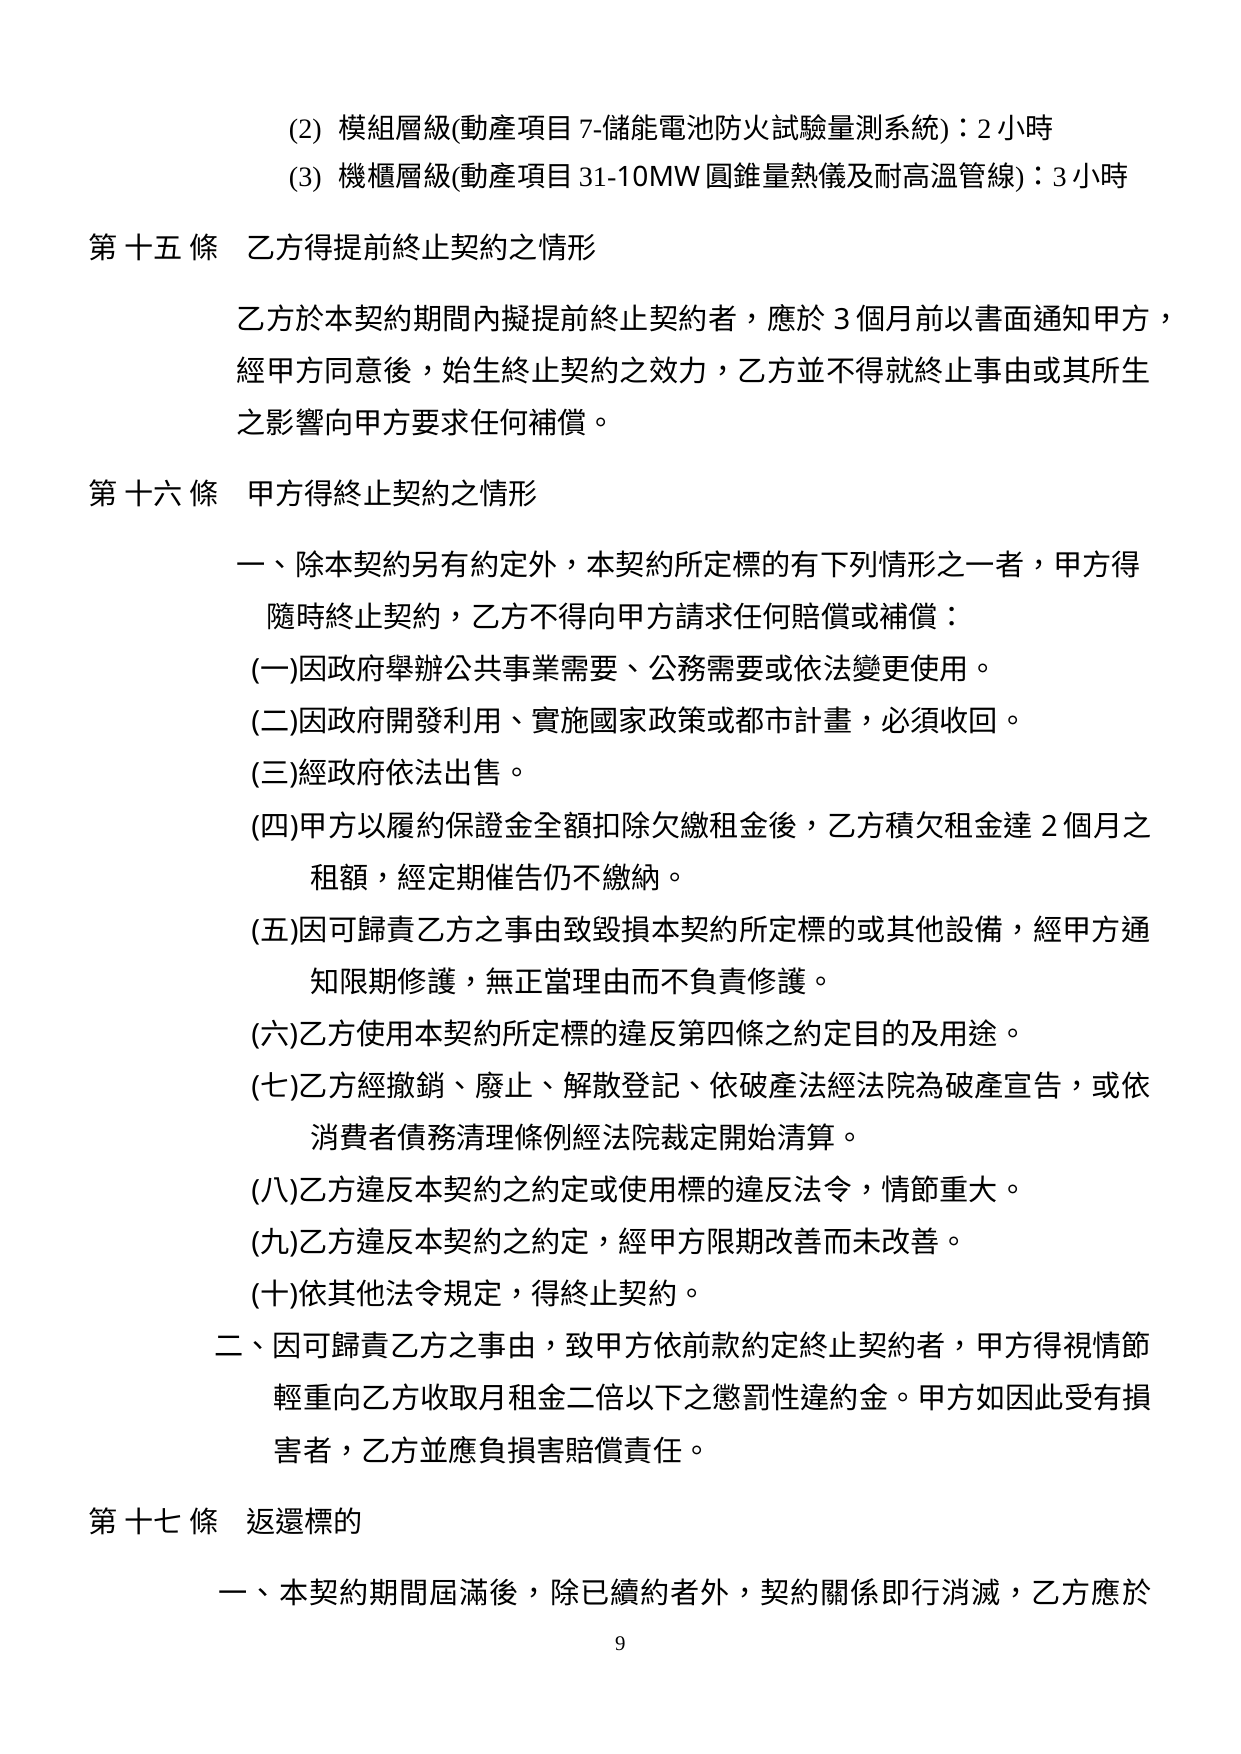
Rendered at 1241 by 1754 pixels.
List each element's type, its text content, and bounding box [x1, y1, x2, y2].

list 模組層級(動產項目7-儲能電池防火試驗量測系統)：2小時 [289, 105, 1152, 147]
text 三經政府依法出售。 [251, 745, 1152, 797]
text 因政府舉辦公共事業需要、公務需要或依法變更使用。 [251, 641, 1152, 693]
list 甲方終止契約 [89, 466, 1152, 518]
text 因可歸責乙方之事由，致甲方依前約定終止契約者，甲方得視情節輕重向乙方收取月租金二倍以下之懲罰性違約金。甲方如因此受有損害者，乙方並應負損害賠償責任。 [214, 1318, 1152, 1474]
text 四甲方以履約保證金全額扣除欠繳租金後，乙方積欠租金達2個月之租額，經定期催告仍不繳納。 [251, 797, 1152, 901]
text 九乙方違反本契約之約定，經甲方限期改善而未改善。 [251, 1214, 1152, 1266]
text 二因政府開發利用、實施國家政策或都市計畫，必須收回。 [251, 693, 1152, 745]
text 隨時終止契約，乙方不得向甲方請求任何賠償或補償： [236, 589, 1152, 641]
text 八乙方違反本契約之約定，情節重大。 [251, 1162, 1152, 1214]
text 五因可歸責乙方之事由致毀損本契約所定標的或其他設備，經甲方通知限期修護，無正當理由而不負責修護。 [251, 901, 1152, 1006]
text 六乙方使用本契約所定標的違反第條之約定目的及用途。 [251, 1006, 1152, 1058]
list 機櫃層級(動產項目31-10MW圓錐量熱儀及耐高溫管線)：3小時 [289, 153, 1152, 194]
text 乙方於本契約期間內擬提前終止契約者，應於3個月前以書面通知甲方，始生終止契約之效力，向甲方要求任何補償。 [236, 291, 1152, 447]
text 除本契約另有約定外，有下列情形之一者，甲方得 [236, 537, 1152, 589]
text 十依其他法令規定，得終止契約。 [251, 1266, 1152, 1318]
text 七乙方經撤銷、廢止、解散登記、依破產法經法院為破產宣告，或依消費者債務清理條例經法院裁定開始清算。 [251, 1058, 1152, 1162]
list 返還標的 [89, 1493, 1152, 1545]
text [219, 1564, 1152, 1616]
list 提前終止 [89, 219, 1152, 272]
